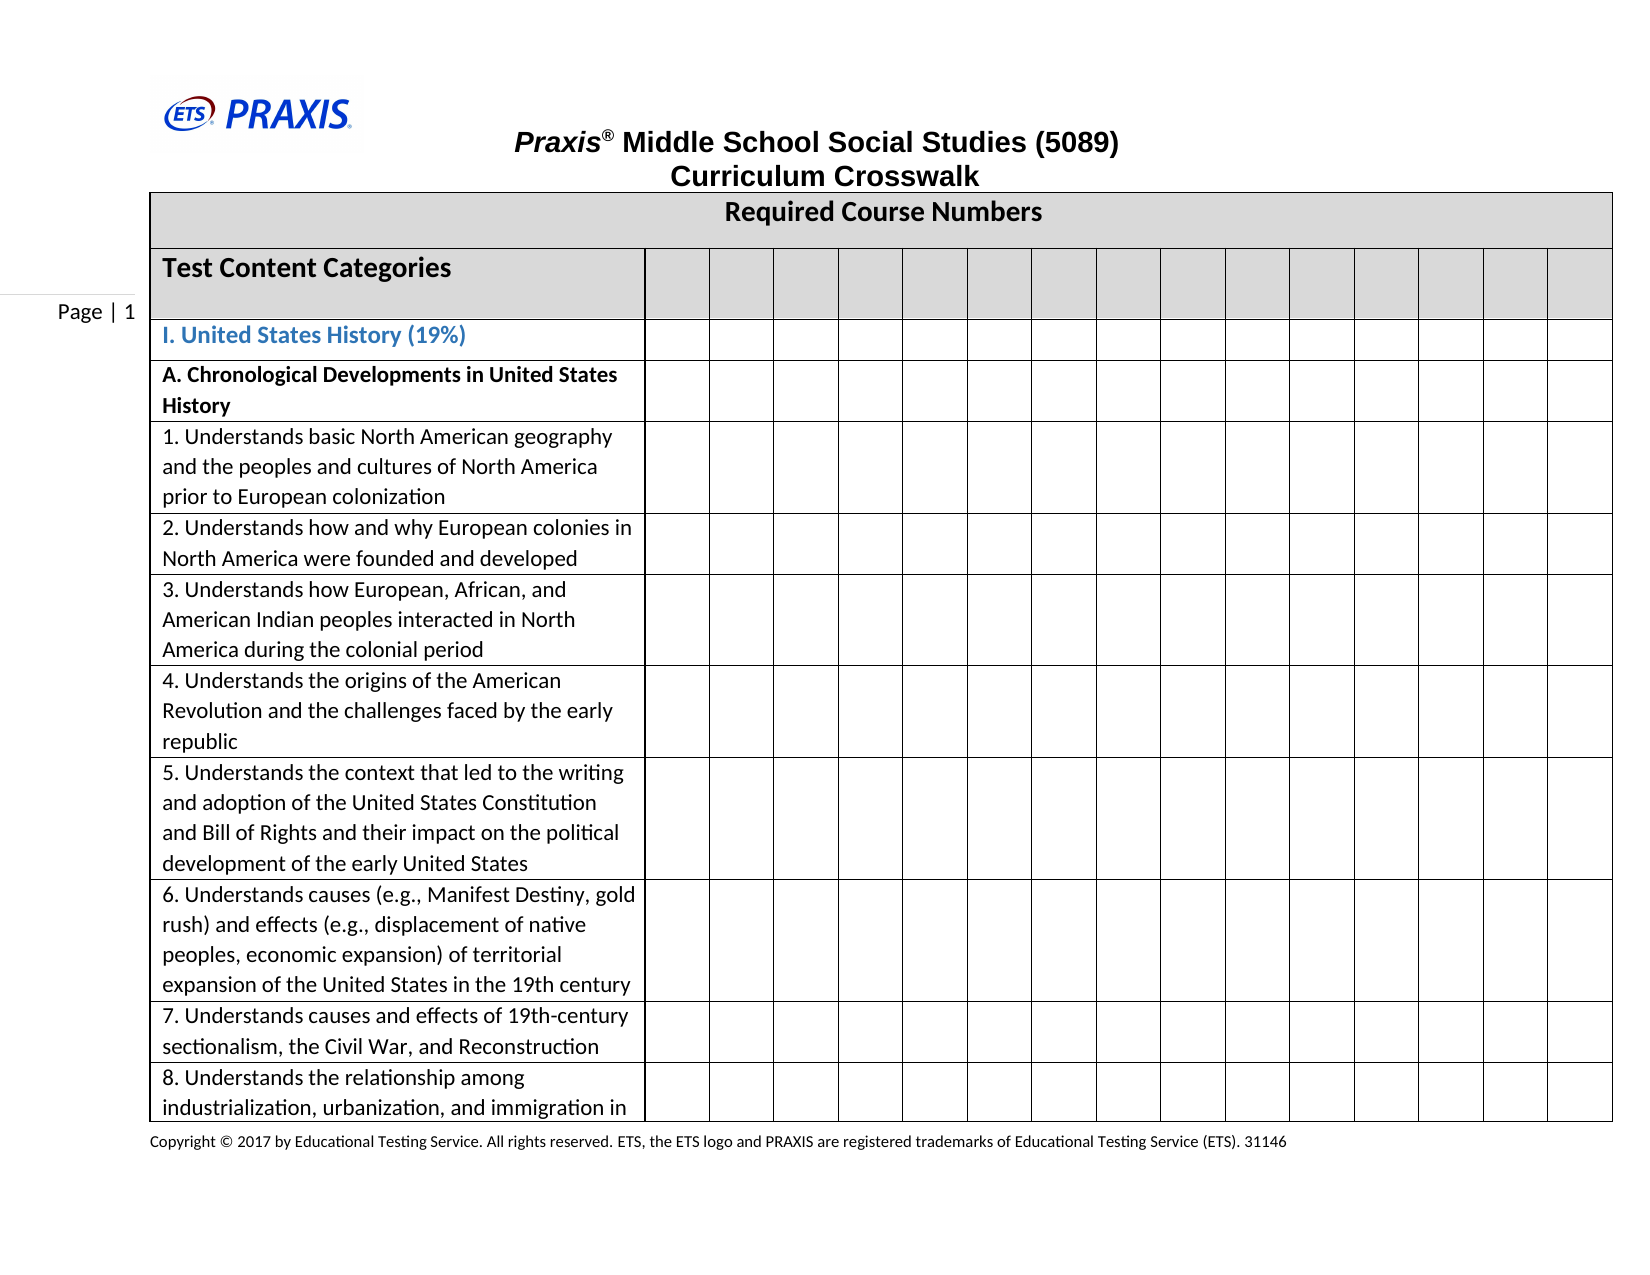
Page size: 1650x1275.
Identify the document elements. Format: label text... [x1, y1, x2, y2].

table_cell [710, 249, 773, 318]
table_cell [1419, 575, 1483, 665]
table_cell [646, 758, 709, 879]
table_cell [1032, 880, 1096, 1001]
table_cell [1226, 514, 1289, 574]
table_cell [968, 1063, 1031, 1121]
table_cell [774, 666, 838, 757]
table_cell [1226, 758, 1289, 879]
table_cell [1032, 514, 1096, 574]
table_cell [903, 514, 967, 574]
table_cell 4. Understands the origins of the American Revolution and the challenges faced by the early republic [151, 666, 644, 757]
table_cell 7. Understands causes and effects of 19th-century sectionalism, the Civil War, and Reconstruction [151, 1002, 644, 1062]
table_cell [1484, 320, 1547, 359]
table_cell [1419, 361, 1483, 421]
table_cell [1290, 514, 1354, 574]
table_cell [903, 758, 967, 879]
table_cell [1097, 880, 1160, 1001]
table_cell [1226, 1002, 1289, 1062]
table_cell 1. Understands basic North American geography and the peoples and cultures of North America prior to European colonization [151, 422, 644, 512]
table_cell [839, 514, 902, 574]
table_cell [1290, 666, 1354, 757]
table_cell [710, 666, 773, 757]
table_cell [1355, 1063, 1418, 1121]
table_cell [1097, 1002, 1160, 1062]
table_cell [1226, 361, 1289, 421]
table_cell [839, 422, 902, 512]
table_cell [1355, 514, 1418, 574]
table_cell [1161, 422, 1225, 512]
table_cell [968, 320, 1031, 359]
table_cell [1548, 666, 1612, 757]
table_cell [1355, 758, 1418, 879]
table_cell [1290, 422, 1354, 512]
table_cell [646, 575, 709, 665]
table_cell [646, 1063, 709, 1121]
table_cell I. United States History (19%) [151, 320, 644, 359]
table_cell [903, 249, 967, 318]
table_cell [968, 1002, 1031, 1062]
table_cell [1161, 575, 1225, 665]
table_cell [710, 758, 773, 879]
table_cell [1355, 1002, 1418, 1062]
table_cell 3. Understands how European, African, and American Indian peoples interacted in North America during the colonial period [151, 575, 644, 665]
table_cell [1161, 514, 1225, 574]
table_cell [839, 1063, 902, 1121]
table_cell [1032, 249, 1096, 318]
table_cell [903, 1002, 967, 1062]
table_cell [646, 320, 709, 359]
table_cell [1548, 514, 1612, 574]
table_cell 5. Understands the context that led to the writing and adoption of the United States Constitution and Bill of Rights and their impact on the political development of the early United States [151, 758, 644, 879]
table_cell [839, 361, 902, 421]
table_cell [1484, 1002, 1547, 1062]
table_cell [774, 575, 838, 665]
table_cell [1032, 422, 1096, 512]
table_cell [1226, 575, 1289, 665]
table_cell [774, 249, 838, 318]
table_cell [968, 758, 1031, 879]
table_cell [839, 320, 902, 359]
table_cell [839, 1002, 902, 1062]
table_cell [1161, 1002, 1225, 1062]
table_cell [903, 1063, 967, 1121]
table_cell [903, 880, 967, 1001]
table_cell [1419, 422, 1483, 512]
table_cell [710, 1063, 773, 1121]
table_cell [1032, 361, 1096, 421]
table_cell [710, 880, 773, 1001]
table_cell [1097, 361, 1160, 421]
table_cell [968, 880, 1031, 1001]
table_cell [1097, 575, 1160, 665]
table_cell [1097, 514, 1160, 574]
table_cell [968, 514, 1031, 574]
table_cell [710, 361, 773, 421]
table_cell [1032, 666, 1096, 757]
table_cell [1484, 666, 1547, 757]
table_cell [1097, 320, 1160, 359]
picture [150, 75, 364, 153]
table_cell [1355, 249, 1418, 318]
table_cell [1548, 1063, 1612, 1121]
table_cell [1032, 575, 1096, 665]
table_cell [1484, 361, 1547, 421]
table_cell [1419, 1063, 1483, 1121]
table_cell [1548, 575, 1612, 665]
table_cell [1419, 1002, 1483, 1062]
table_cell [1355, 361, 1418, 421]
table_cell [1097, 1063, 1160, 1121]
table_cell [1484, 249, 1547, 318]
table_cell [646, 514, 709, 574]
table_cell [903, 666, 967, 757]
table_cell [1290, 320, 1354, 359]
table_cell [968, 575, 1031, 665]
table_cell [1548, 758, 1612, 879]
table_cell [1290, 880, 1354, 1001]
table_cell [1032, 1002, 1096, 1062]
table_cell [1290, 1063, 1354, 1121]
table_cell [1161, 249, 1225, 318]
table_cell [1161, 1063, 1225, 1121]
table_cell [646, 361, 709, 421]
table_cell [1548, 880, 1612, 1001]
table_cell [968, 422, 1031, 512]
table_cell [1484, 758, 1547, 879]
table_cell [1419, 514, 1483, 574]
table_cell 2. Understands how and why European colonies in North America were founded and developed [151, 514, 644, 574]
table_cell [710, 514, 773, 574]
table_cell [1226, 320, 1289, 359]
table_cell [1484, 880, 1547, 1001]
table_cell [1161, 880, 1225, 1001]
table_cell [1290, 575, 1354, 665]
table_cell [1484, 422, 1547, 512]
table_cell [1226, 422, 1289, 512]
table_cell [1097, 758, 1160, 879]
table_cell [1484, 575, 1547, 665]
table_header Required Course Numbers [151, 193, 1612, 248]
table_cell [710, 320, 773, 359]
table_cell [646, 249, 709, 318]
table_cell [1419, 249, 1483, 318]
table_cell [774, 361, 838, 421]
table_cell [774, 880, 838, 1001]
table_cell [1484, 514, 1547, 574]
table_cell [1548, 1002, 1612, 1062]
table_cell [1097, 666, 1160, 757]
table_cell [710, 1002, 773, 1062]
table_cell [646, 666, 709, 757]
table_cell [1419, 320, 1483, 359]
table_cell [1226, 666, 1289, 757]
table_cell [1548, 320, 1612, 359]
table_cell [1226, 249, 1289, 318]
table_cell [710, 575, 773, 665]
table_cell [1548, 249, 1612, 318]
table_cell [1548, 361, 1612, 421]
table_cell [774, 1063, 838, 1121]
table_cell [774, 514, 838, 574]
table_cell [1355, 666, 1418, 757]
table_cell [903, 361, 967, 421]
table_cell [646, 1002, 709, 1062]
table_cell [1290, 758, 1354, 879]
table_cell [1484, 1063, 1547, 1121]
table_cell [1226, 1063, 1289, 1121]
table_cell [903, 575, 967, 665]
table_cell 8. Understands the relationship among industrialization, urbanization, and immigration in the late 19th and early 20th centuries [151, 1063, 644, 1121]
table_cell [774, 758, 838, 879]
table_cell [1097, 249, 1160, 318]
table_cell [839, 666, 902, 757]
table_cell [646, 880, 709, 1001]
table_cell [646, 422, 709, 512]
table_cell [903, 320, 967, 359]
table_cell [839, 880, 902, 1001]
table_cell [1161, 361, 1225, 421]
table_cell [1161, 666, 1225, 757]
table_cell [1097, 422, 1160, 512]
table_cell [1419, 666, 1483, 757]
table_cell [710, 422, 773, 512]
table_cell [1226, 880, 1289, 1001]
table_cell [1290, 249, 1354, 318]
table_cell [1032, 758, 1096, 879]
table_cell [1419, 758, 1483, 879]
table_cell [968, 666, 1031, 757]
table_cell [1548, 422, 1612, 512]
table_cell [1032, 320, 1096, 359]
table_cell [1032, 1063, 1096, 1121]
table_cell [968, 249, 1031, 318]
table_cell A. Chronological Developments in United States History [151, 361, 644, 421]
table_cell Test Content Categories [151, 249, 644, 318]
table_cell [1290, 361, 1354, 421]
table_cell [1419, 880, 1483, 1001]
table_cell [903, 422, 967, 512]
table_cell [1355, 880, 1418, 1001]
table_cell [839, 575, 902, 665]
table_cell [839, 249, 902, 318]
table_cell [774, 320, 838, 359]
table_cell [839, 758, 902, 879]
table_cell 6. Understands causes (e.g., Manifest Destiny, gold rush) and effects (e.g., displacement of native peoples, economic expansion) of territorial expansion of the United States in the 19th century [151, 880, 644, 1001]
table_cell [1355, 575, 1418, 665]
table_cell [1355, 320, 1418, 359]
table_cell [1355, 422, 1418, 512]
table_cell [1161, 320, 1225, 359]
table_cell [1290, 1002, 1354, 1062]
table_cell [774, 1002, 838, 1062]
table_cell [774, 422, 838, 512]
table_cell [1161, 758, 1225, 879]
table_cell [968, 361, 1031, 421]
